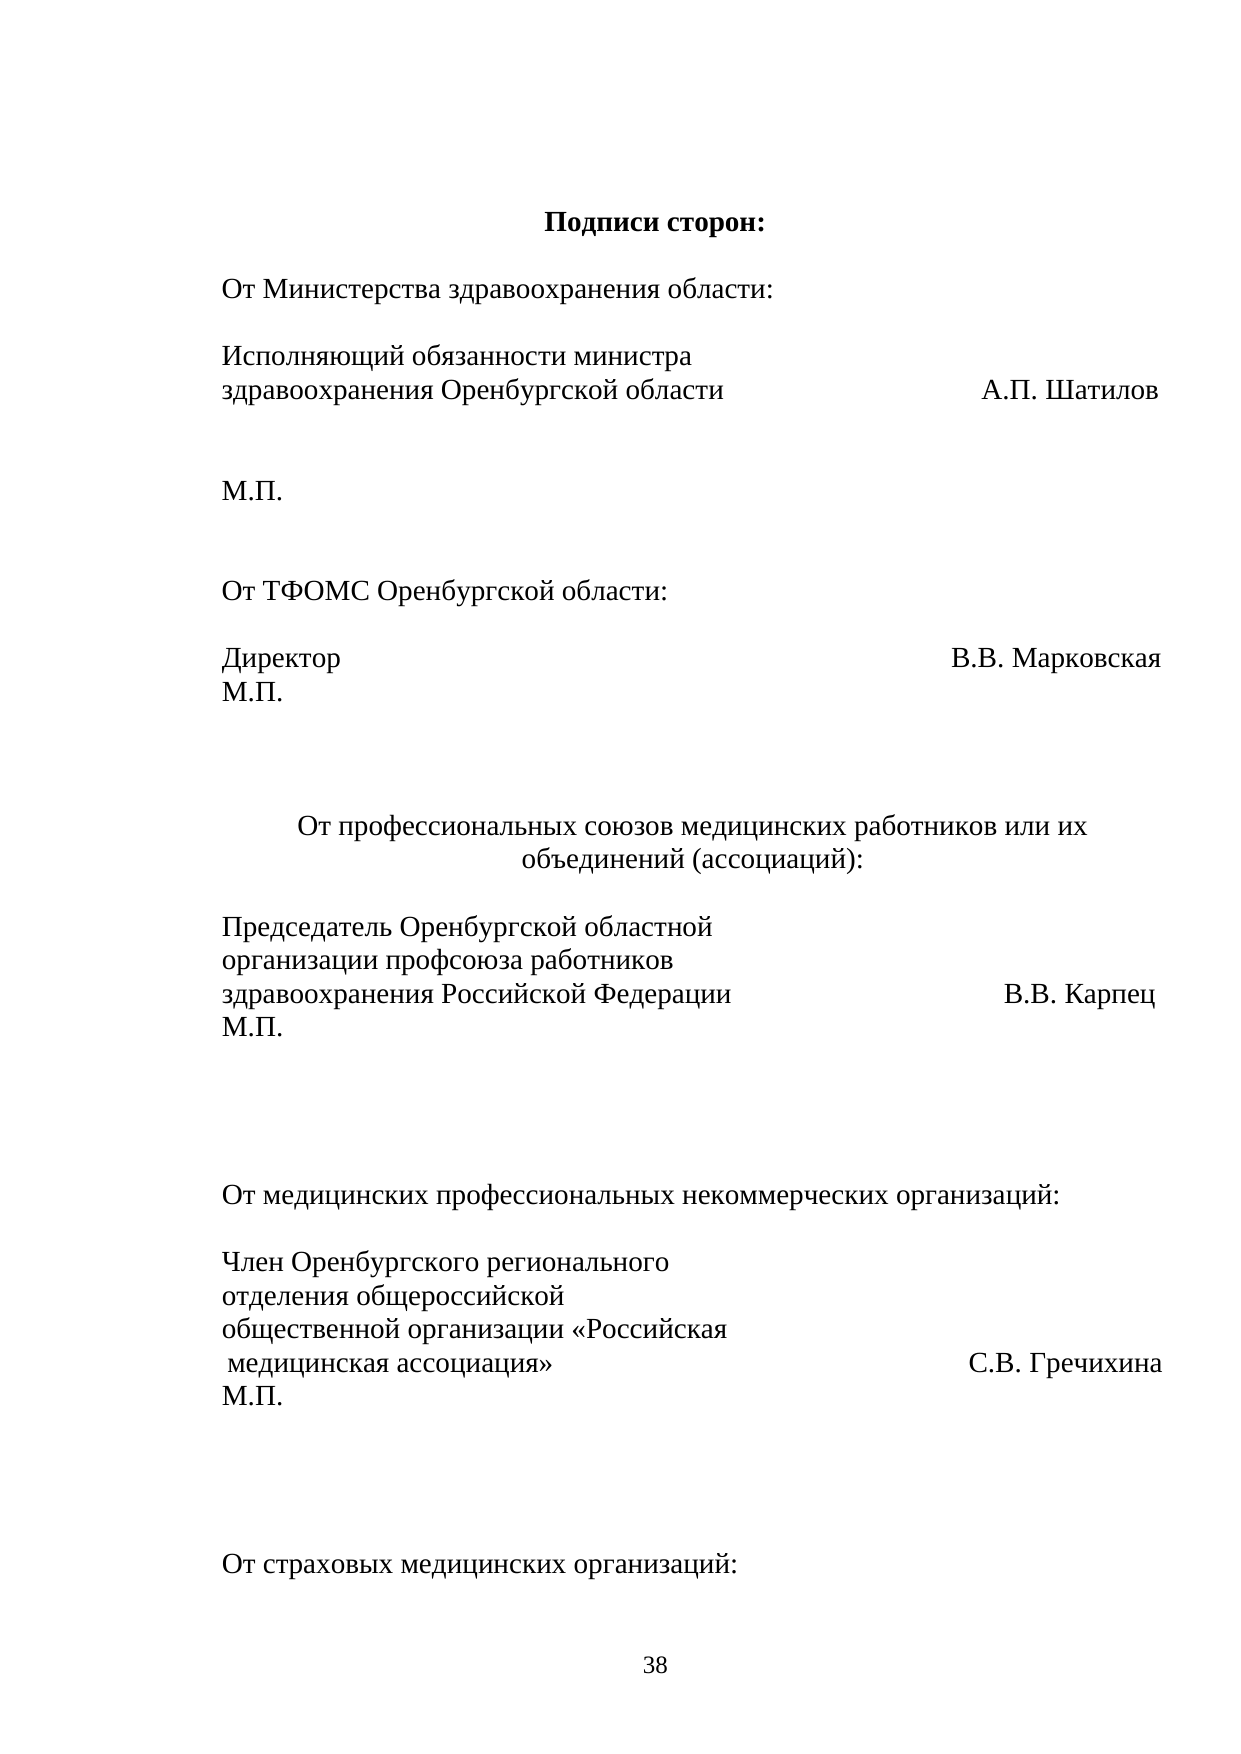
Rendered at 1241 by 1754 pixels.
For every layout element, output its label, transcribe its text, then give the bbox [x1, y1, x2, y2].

text От профессиональных союзов медицинских работников или их объединений (ассоциаций): [223, 808, 1162, 875]
text отделения общероссийской [148, 1278, 1162, 1311]
text От ТФОМС Оренбургской области: [148, 573, 1162, 607]
text общественной организации «Российская [148, 1311, 1162, 1345]
text М.П. [148, 473, 1162, 506]
text Подписи сторон: [148, 204, 1162, 238]
text Исполняющий обязанности министра [148, 338, 1162, 372]
text От Министерства здравоохранения области: [148, 271, 1162, 305]
text здравоохранения Оренбургской области А.П. Шатилов [148, 372, 1162, 439]
text От медицинских профессиональных некоммерческих организаций: [148, 1177, 1162, 1211]
text организации профсоюза работников [148, 942, 1162, 976]
text медицинская ассоциация» С.В. Гречихина [148, 1345, 1162, 1378]
text Директор В.В. Марковская [148, 640, 1162, 674]
text здравоохранения Российской Федерации В.В. Карпец [148, 976, 1162, 1009]
text Председатель Оренбургской областной [148, 909, 1162, 942]
text От страховых медицинских организаций: [148, 1546, 1162, 1579]
text М.П. [148, 1009, 1162, 1043]
text М.П. [148, 674, 1162, 707]
text Член Оренбургского регионального [148, 1244, 1162, 1278]
text М.П. [148, 1378, 1162, 1412]
